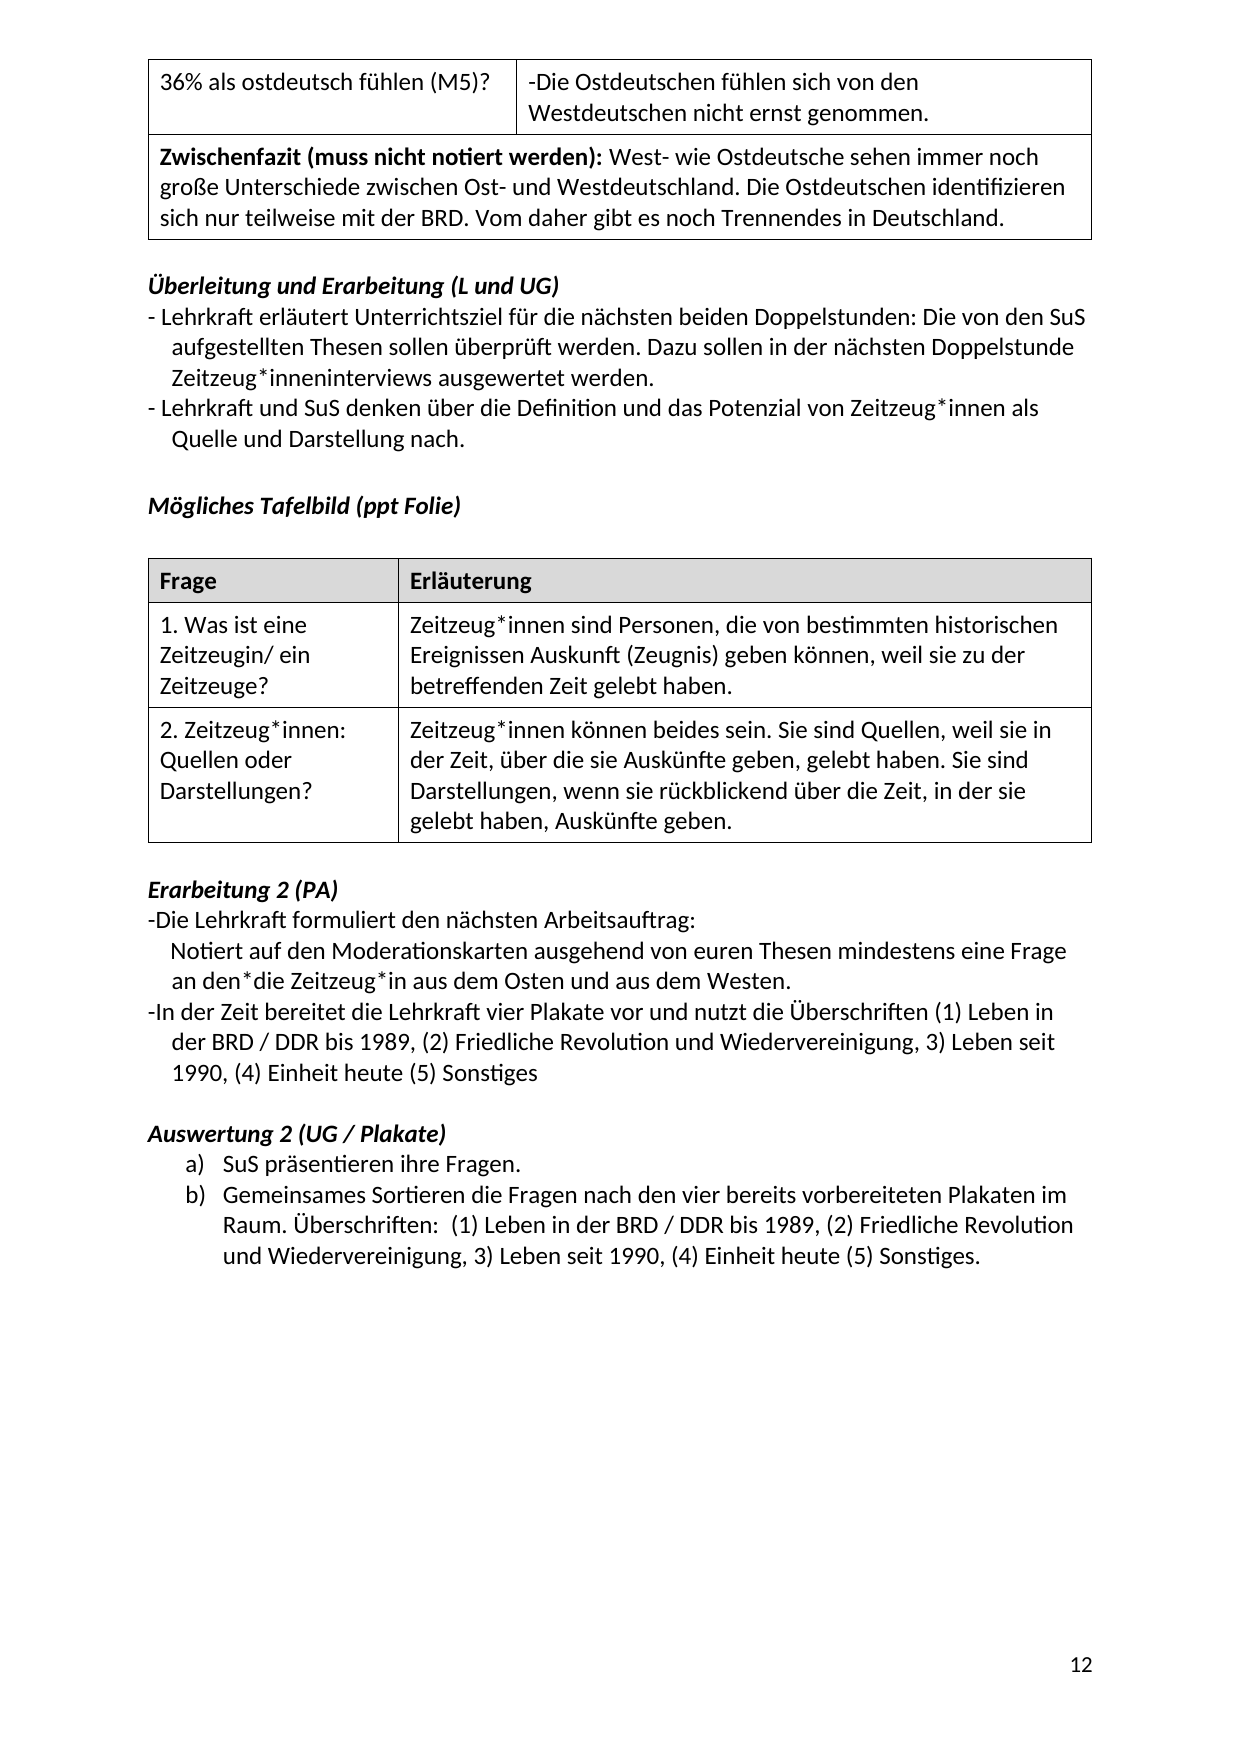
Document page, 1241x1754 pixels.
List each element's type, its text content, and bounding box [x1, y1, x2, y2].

table_cell 1. Was ist eine Zeitzeugin/ ein Zeitzeuge? [149, 603, 398, 707]
table_cell 2. Zeitzeug*innen: Quellen oder Darstellungen? [149, 708, 398, 842]
text -In der Zeit bereitet die Lehrkraft vier Plakate vor und nutzt die Überschriften (1) Leben in der BRD / DDR bis 1989, (2) Friedliche Revolution und Wiedervereinigung, 3) Leben seit 1990, (4) Einheit heute (5) Sonstiges [148, 996, 1092, 1087]
text Notiert auf den Moderationskarten ausgehend von euren Thesen mindestens eine Frage an den*die Zeitzeug*in aus dem Osten und aus dem Westen. [148, 935, 1092, 996]
text - Lehrkraft erläutert Unterrichtsziel für die nächsten beiden Doppelstunden: Die von den SuS aufgestellten Thesen sollen überprüft werden. Dazu sollen in der nächsten Doppelstunde Zeitzeug*inneninterviews ausgewertet werden. [148, 301, 1092, 392]
table_cell Zeitzeug*innen können beides sein. Sie sind Quellen, weil sie in der Zeit, über die sie Auskünfte geben, gelebt haben. Sie sind Darstellungen, wenn sie rückblickend über die Zeit, in der sie gelebt haben, Auskünfte geben. [399, 708, 1091, 842]
table_cell Zwischenfazit (muss nicht notiert werden): West- wie Ostdeutsche sehen immer noch große Unterschiede zwischen Ost- und Westdeutschland. Die Ostdeutschen identifizieren sich nur teilweise mit der BRD. Vom daher gibt es noch Trennendes in Deutschland. [149, 135, 1091, 239]
text - Lehrkraft und SuS denken über die Definition und das Potenzial von Zeitzeug*innen als Quelle und Darstellung nach. [148, 392, 1092, 453]
text Überleitung und Erarbeitung (L und UG) [148, 270, 1092, 301]
list Gemeinsames Sortieren die Fragen nach den vier bereits vorbereiteten Plakaten im Raum. Überschriften: (1) Leben in der BRD / DDR bis 1989, (2) Friedliche Revolution und Wiedervereinigung, 3) Leben seit 1990, (4) Einheit heute (5) Sonstiges. [185, 1179, 1092, 1271]
text Mögliches Tafelbild (ppt Folie) [148, 490, 1092, 521]
text Erarbeitung 2 (PA) [148, 874, 1092, 904]
list SuS präsentieren ihre Fragen. [185, 1148, 1092, 1179]
text Auswertung 2 (UG / Plakate) [148, 1118, 1092, 1148]
table_header Frage [149, 559, 398, 602]
table_cell Zeitzeug*innen sind Personen, die von bestimmten historischen Ereignissen Auskunft (Zeugnis) geben können, weil sie zu der betreffenden Zeit gelebt haben. [399, 603, 1091, 707]
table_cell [149, 60, 516, 134]
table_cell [517, 60, 1091, 134]
table_header Erläuterung [399, 559, 1091, 602]
text -Die Lehrkraft formuliert den nächsten Arbeitsauftrag: [148, 904, 1092, 935]
